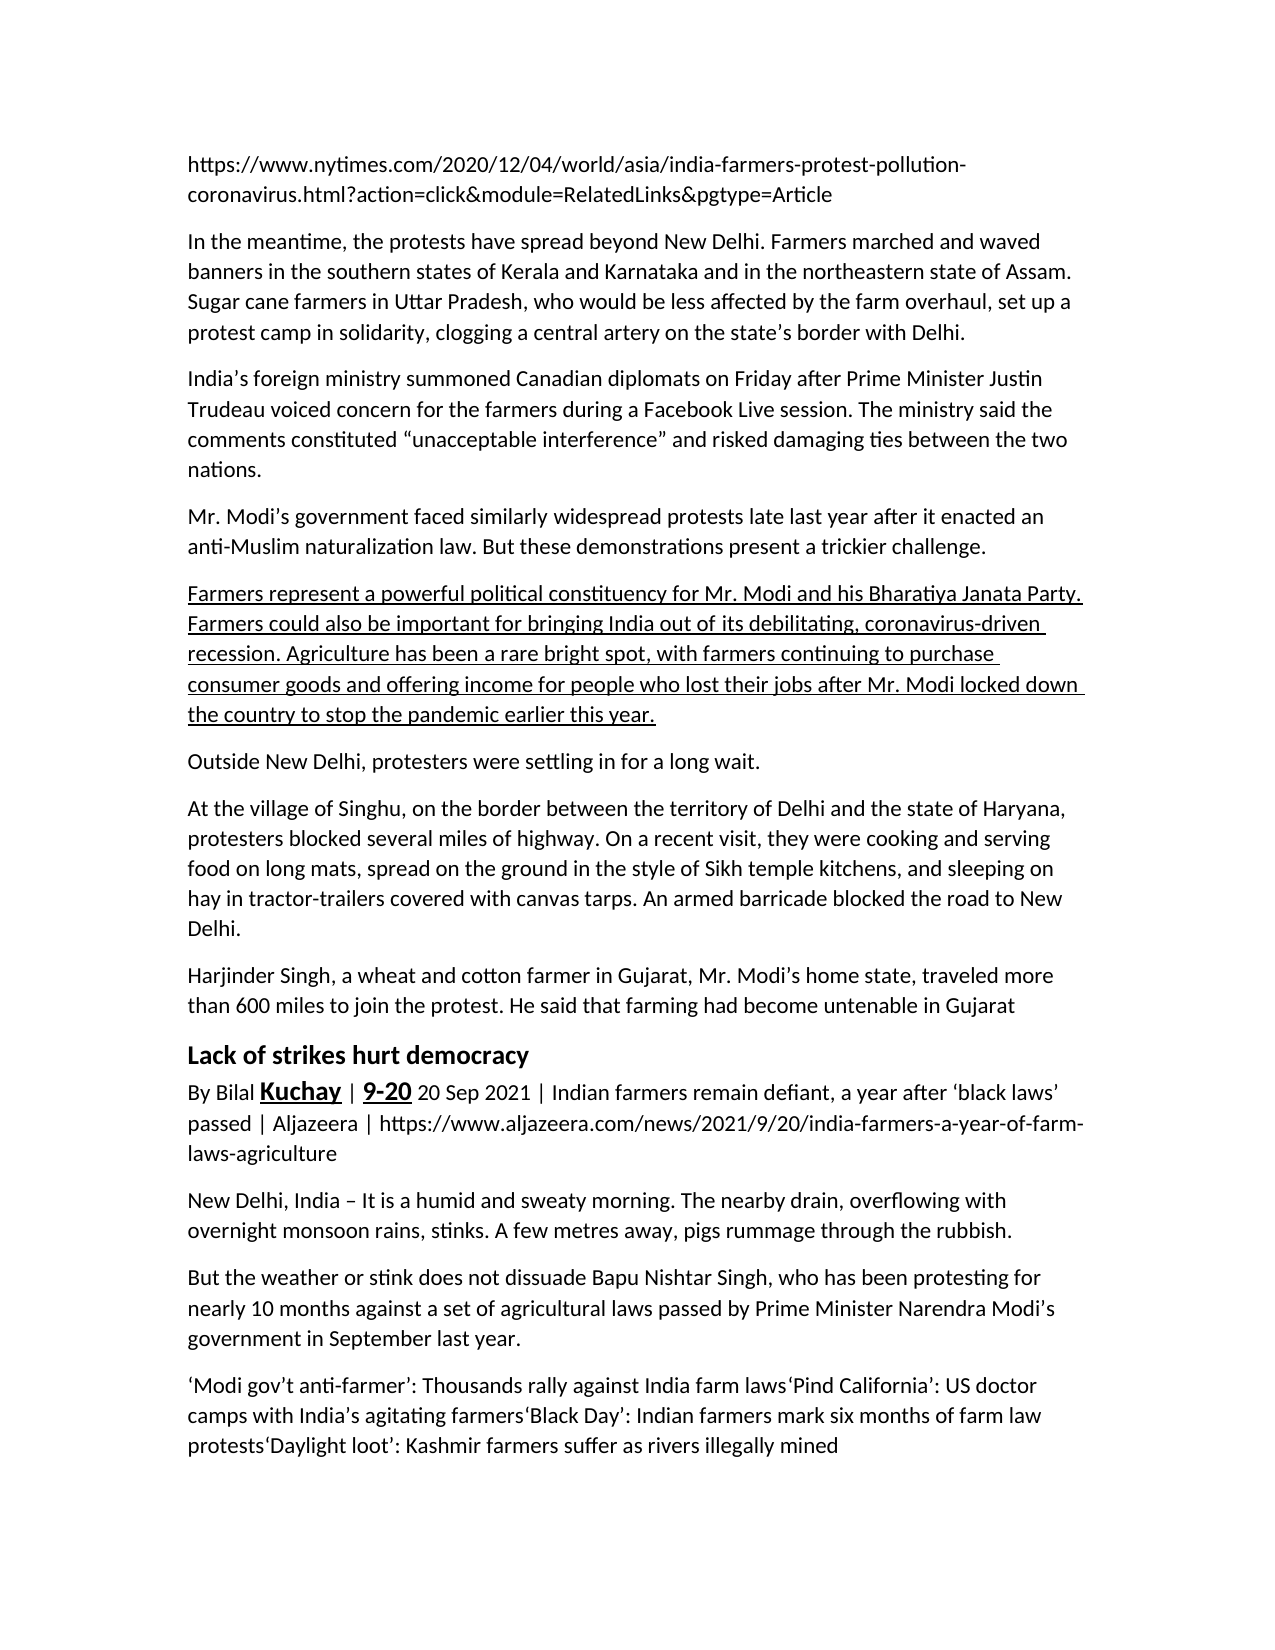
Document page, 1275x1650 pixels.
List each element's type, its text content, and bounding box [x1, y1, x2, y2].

text Outside New Delhi, protesters were settling in for a long wait. [187, 747, 1087, 775]
text Farmers represent a powerful political constituency for Mr. Modi and his Bharatiya Janata Party. Farmers could also be important for bringing India out of its debilitating, coronavirus-driven recession. Agriculture has been a rare bright spot, with farmers continuing to purchase consumer goods and offering income for people who lost their jobs after Mr. Modi locked down the country to stop the pandemic earlier this year. [187, 579, 1087, 728]
text ‘Modi gov’t anti-farmer’: Thousands rally against India farm laws‘Pind California’: US doctor camps with India’s agitating farmers‘Black Day’: Indian farmers mark six months of farm law protests‘Daylight loot’: Kashmir farmers suffer as rivers illegally mined [187, 1371, 1087, 1459]
subtitle Lack of strikes hurt democracy [187, 1038, 1087, 1072]
text India’s foreign ministry summoned Canadian diplomats on Friday after Prime Minister Justin Trudeau voiced concern for the farmers during a Facebook Live session. The ministry said the comments constituted “unacceptable interference” and risked damaging ties between the two nations. [187, 364, 1087, 483]
text At the village of Singhu, on the border between the territory of Delhi and the state of Haryana, protesters blocked several miles of highway. On a recent visit, they were cooking and serving food on long mats, spread on the ground in the style of Sikh temple kitchens, and sleeping on hay in tractor-trailers covered with canvas tarps. An armed barricade blocked the road to New Delhi. [187, 794, 1087, 943]
text By Bilal Kuchay | 9-20 20 Sep 2021 | Indian farmers remain defiant, a year after ‘black laws’ passed | Aljazeera | https://www.aljazeera.com/news/2021/9/20/india-farmers-a-year-of-farm-laws-agriculture [187, 1074, 1087, 1168]
text New Delhi, India – It is a humid and sweaty morning. The nearby drain, overflowing with overnight monsoon rains, stinks. A few metres away, pigs rummage through the rubbish. [187, 1186, 1087, 1245]
text Harjinder Singh, a wheat and cotton farmer in Gujarat, Mr. Modi’s home state, traveled more than 600 miles to join the protest. He said that farming had become untenable in Gujarat [187, 961, 1087, 1020]
text In the meantime, the protests have spread beyond New Delhi. Farmers marched and waved banners in the southern states of Kerala and Karnataka and in the northeastern state of Assam. Sugar cane farmers in Uttar Pradesh, who would be less affected by the farm overhaul, set up a protest camp in solidarity, clogging a central artery on the state’s border with Delhi. [187, 227, 1087, 346]
text But the weather or stink does not dissuade Bapu Nishtar Singh, who has been protesting for nearly 10 months against a set of agricultural laws passed by Prime Minister Narendra Modi’s government in September last year. [187, 1263, 1087, 1352]
text Mr. Modi’s government faced similarly widespread protests late last year after it enacted an anti-Muslim naturalization law. But these demonstrations present a trickier challenge. [187, 502, 1087, 560]
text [187, 150, 1087, 208]
